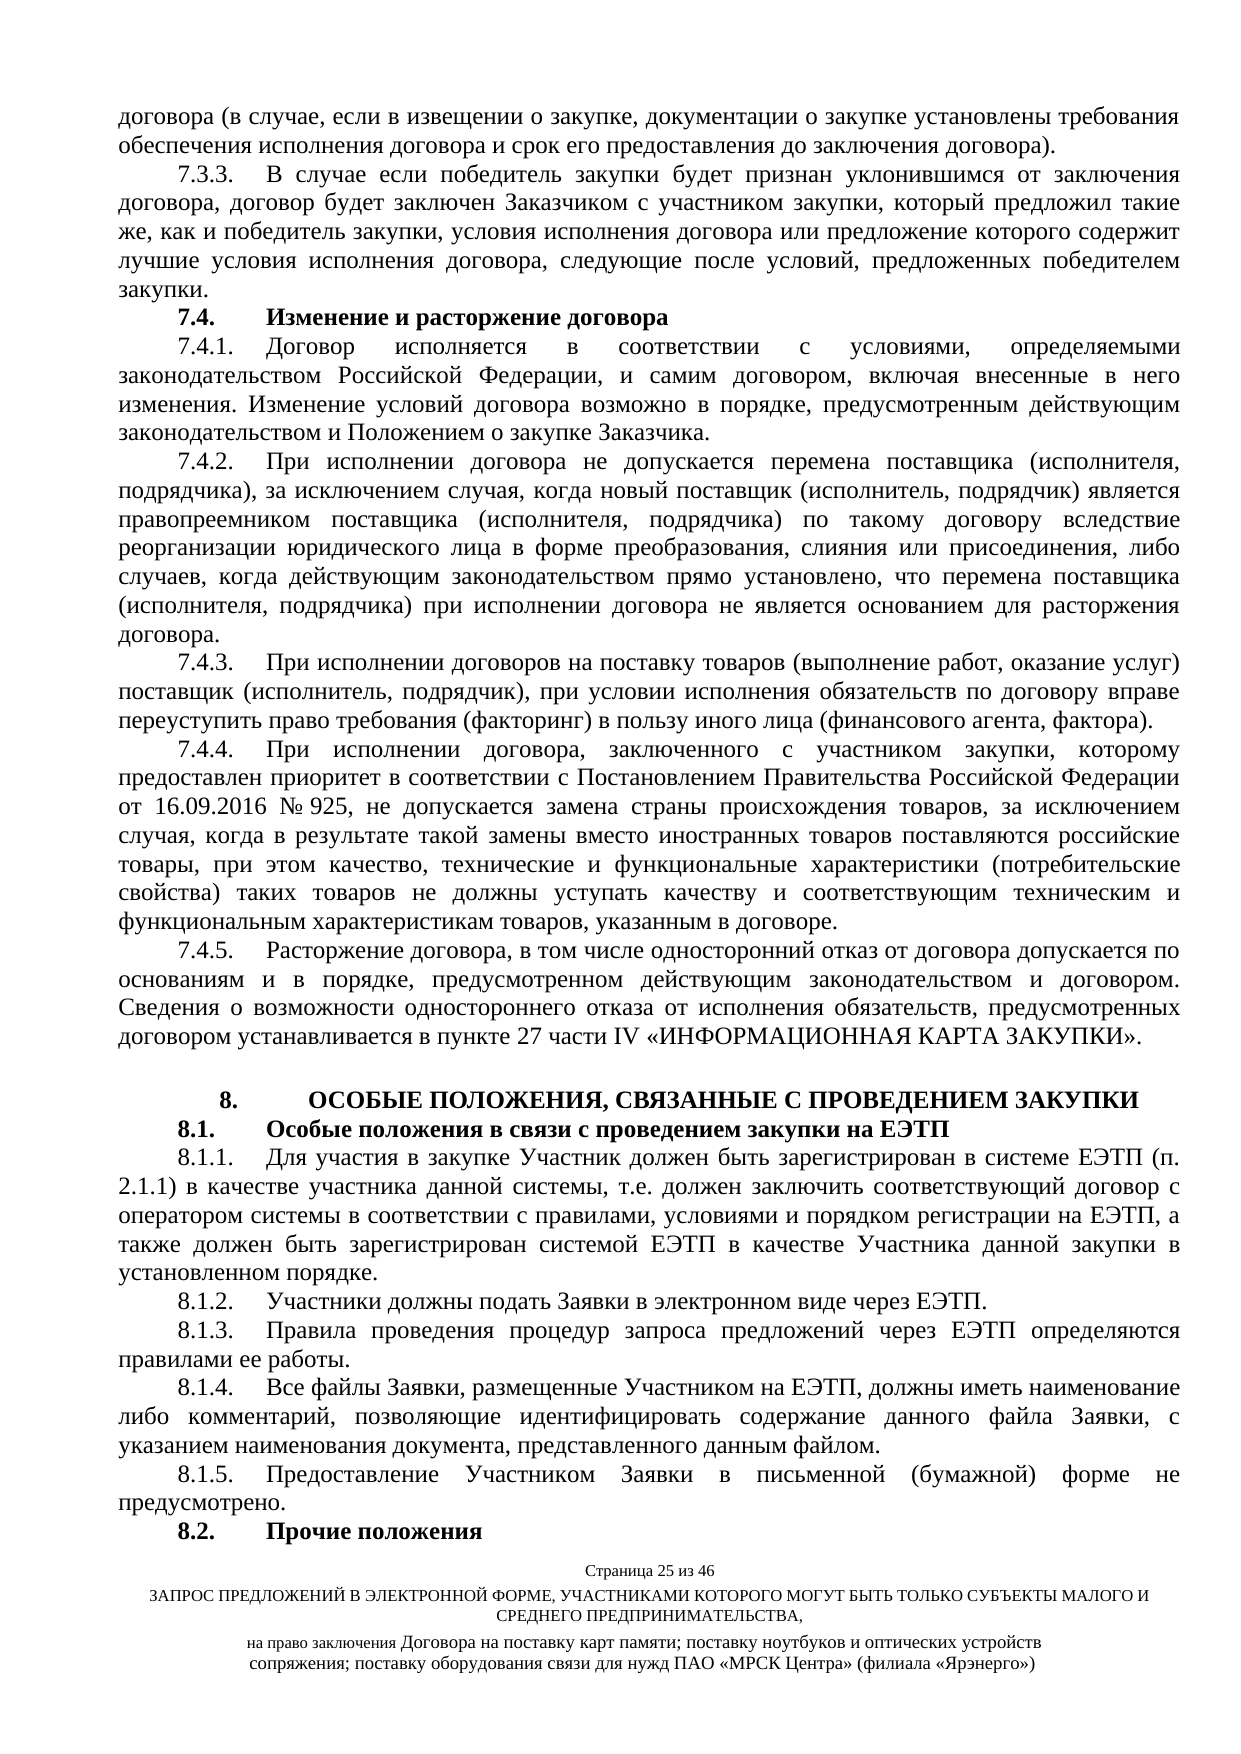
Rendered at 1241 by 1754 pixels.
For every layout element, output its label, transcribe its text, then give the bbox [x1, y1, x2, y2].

subtitle Изменение и расторжение договора [118, 302, 1181, 331]
list В случае если победитель закупки будет признан уклонившимся от заключения договора, договор будет заключен Заказчиком с участником закупки, который предложил такие же, как и победитель закупки, условия исполнения договора или предложение которого содержит лучшие условия исполнения договора, следующие после условий, предложенных победителем закупки. [118, 159, 1181, 302]
subtitle При исполнении договора, заключенного с участником закупки, которому предоставлен приоритет в соответствии с Постановлением Правительства Российской Федерации от 16.09.2016 № 925, не допускается замена страны происхождения товаров, за исключением случая, когда в результате такой замены вместо иностранных товаров поставляются российские товары, при этом качество, технические и функциональные характеристики (потребительские свойства) таких товаров не должны уступать качеству и соответствующим техническим и функциональным характеристикам товаров, указанным в договоре. [118, 734, 1181, 935]
subtitle При исполнении договоров на поставку товаров (выполнение работ, оказание услуг) поставщик (исполнитель, подрядчик), при условии исполнения обязательств по договору вправе переуступить право требования (факторинг) в пользу иного лица (финансового агента, фактора). [118, 647, 1181, 734]
subtitle Договор исполняется в соответствии с условиями, определяемыми законодательством Российской Федерации, и самим договором, включая внесенные в него изменения. Изменение условий договора возможно в порядке, предусмотренным действующим законодательством и Положением о закупке Заказчика. [118, 331, 1181, 446]
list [118, 101, 1181, 159]
subtitle Все файлы Заявки, размещенные Участником на ЕЭТП, должны иметь наименование либо комментарий, позволяющие идентифицировать содержание данного файла Заявки, с указанием наименования документа, представленного данным файлом. [118, 1372, 1181, 1459]
subtitle ОСОБЫЕ ПОЛОЖЕНИЯ, СВЯЗАННЫЕ С ПРОВЕДЕНИЕМ ЗАКУПКИ [118, 1085, 1181, 1114]
subtitle Предоставление Участником Заявки в письменной (бумажной) форме не предусмотрено. [118, 1459, 1181, 1516]
subtitle При исполнении договора не допускается перемена поставщика (исполнителя, подрядчика), за исключением случая, когда новый поставщик (исполнитель, подрядчик) является правопреемником поставщика (исполнителя, подрядчика) по такому договору вследствие реорганизации юридического лица в форме преобразования, слияния или присоединения, либо случаев, когда действующим законодательством прямо установлено, что перемена поставщика (исполнителя, подрядчика) при исполнении договора не является основанием для расторжения договора. [118, 446, 1181, 647]
subtitle Для участия в закупке Участник должен быть зарегистрирован в системе ЕЭТП (п. 2.1.1) в качестве участника данной системы, т.е. должен заключить соответствующий договор с оператором системы в соответствии с правилами, условиями и порядком регистрации на ЕЭТП, а также должен быть зарегистрирован системой ЕЭТП в качестве Участника данной закупки в установленном порядке. [118, 1142, 1181, 1286]
subtitle Правила проведения процедур запроса предложений через ЕЭТП определяются правилами ее работы. [118, 1315, 1181, 1372]
subtitle Прочие положения [118, 1516, 1181, 1545]
subtitle Участники должны подать Заявки в электронном виде через ЕЭТП. [118, 1286, 1181, 1315]
subtitle Расторжение договора, в том числе односторонний отказ от договора допускается по основаниям и в порядке, предусмотренном действующим законодательством и договором. Сведения о возможности одностороннего отказа от исполнения обязательств, предусмотренных договором устанавливается в пункте 27 части IV «ИНФОРМАЦИОННАЯ КАРТА ЗАКУПКИ». [118, 935, 1181, 1050]
subtitle Особые положения в связи с проведением закупки на ЕЭТП [118, 1114, 1181, 1142]
